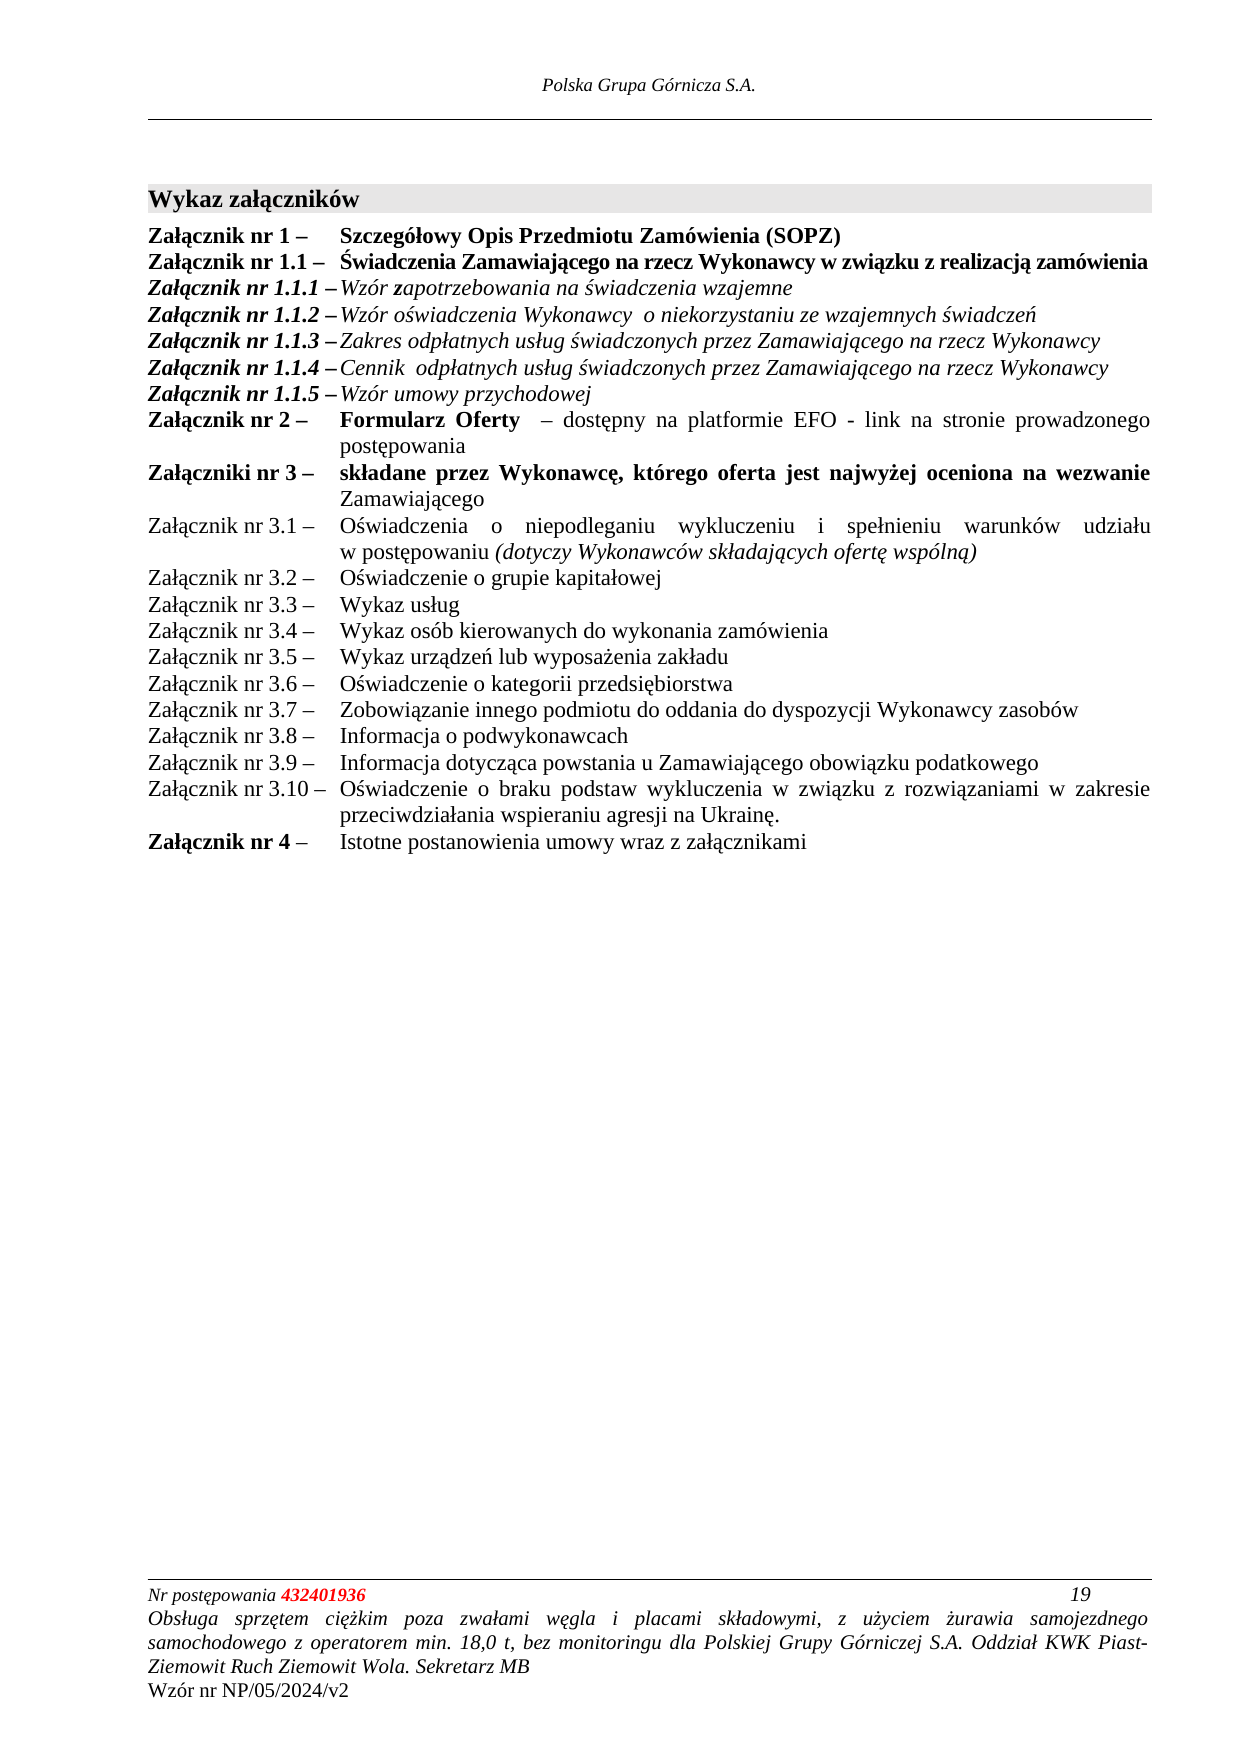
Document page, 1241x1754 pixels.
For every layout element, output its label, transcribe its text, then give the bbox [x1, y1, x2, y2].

text Załącznik nr 1.1.2 – Wzór oświadczenia Wykonawcy o niekorzystaniu ze wzajemnych świadczeń [148, 301, 1152, 327]
text Załącznik nr 3.4 – Wykaz osób kierowanych do wykonania zamówienia [148, 617, 1152, 643]
text Załącznik nr 3.3 – Wykaz usług [148, 591, 1152, 617]
text Załącznik nr 1.1.4 – Cennik odpłatnych usług świadczonych przez Zamawiającego na rzecz Wykonawcy [148, 353, 1152, 380]
text Załącznik nr 3.1 – Oświadczenia o niepodleganiu wykluczeniu i spełnieniu warunków udziału w postępowaniu (dotyczy Wykonawców składających ofertę wspólną) [148, 512, 1152, 564]
text Załączniki nr 3 – składane przez Wykonawcę, którego oferta jest najwyżej oceniona na wezwanie Zamawiającego [148, 459, 1152, 512]
text Załącznik nr 3.2 – Oświadczenie o grupie kapitałowej [148, 564, 1152, 591]
text Załącznik nr 3.6 – Oświadczenie o kategorii przedsiębiorstwa [148, 670, 1152, 696]
text Załącznik nr 1.1.3 – Zakres odpłatnych usług świadczonych przez Zamawiającego na rzecz Wykonawcy [148, 327, 1152, 353]
subtitle Wykaz załączników [148, 184, 1152, 213]
text Załącznik nr 3.7 – Zobowiązanie innego podmiotu do oddania do dyspozycji Wykonawcy zasobów [148, 696, 1152, 722]
text Załącznik nr 3.9 – Informacja dotycząca powstania u Zamawiającego obowiązku podatkowego [148, 749, 1152, 775]
text Załącznik nr 3.8 – Informacja o podwykonawcach [148, 722, 1152, 749]
text Załącznik nr 3.5 – Wykaz urządzeń lub wyposażenia zakładu [148, 643, 1152, 670]
text Załącznik nr 4 – Istotne postanowienia umowy wraz z załącznikami [148, 828, 1152, 854]
text Załącznik nr 3.10 – Oświadczenie o braku podstaw wykluczenia w związku z rozwiązaniami w zakresie przeciwdziałania wspieraniu agresji na Ukrainę. [148, 775, 1152, 828]
text Załącznik nr 1 – Szczegółowy Opis Przedmiotu Zamówienia (SOPZ) [148, 222, 1152, 248]
text Załącznik nr 2 – Formularz Oferty – dostępny na platformie EFO - link na stronie prowadzonego postępowania [148, 406, 1152, 459]
text Załącznik nr 1.1.5 – Wzór umowy przychodowej [148, 380, 1152, 406]
text Załącznik nr 1.1 – Świadczenia Zamawiającego na rzecz Wykonawcy w związku z realizacją zamówienia [148, 248, 1152, 274]
text Załącznik nr 1.1.1 – Wzór zapotrzebowania na świadczenia wzajemne [148, 274, 1152, 301]
